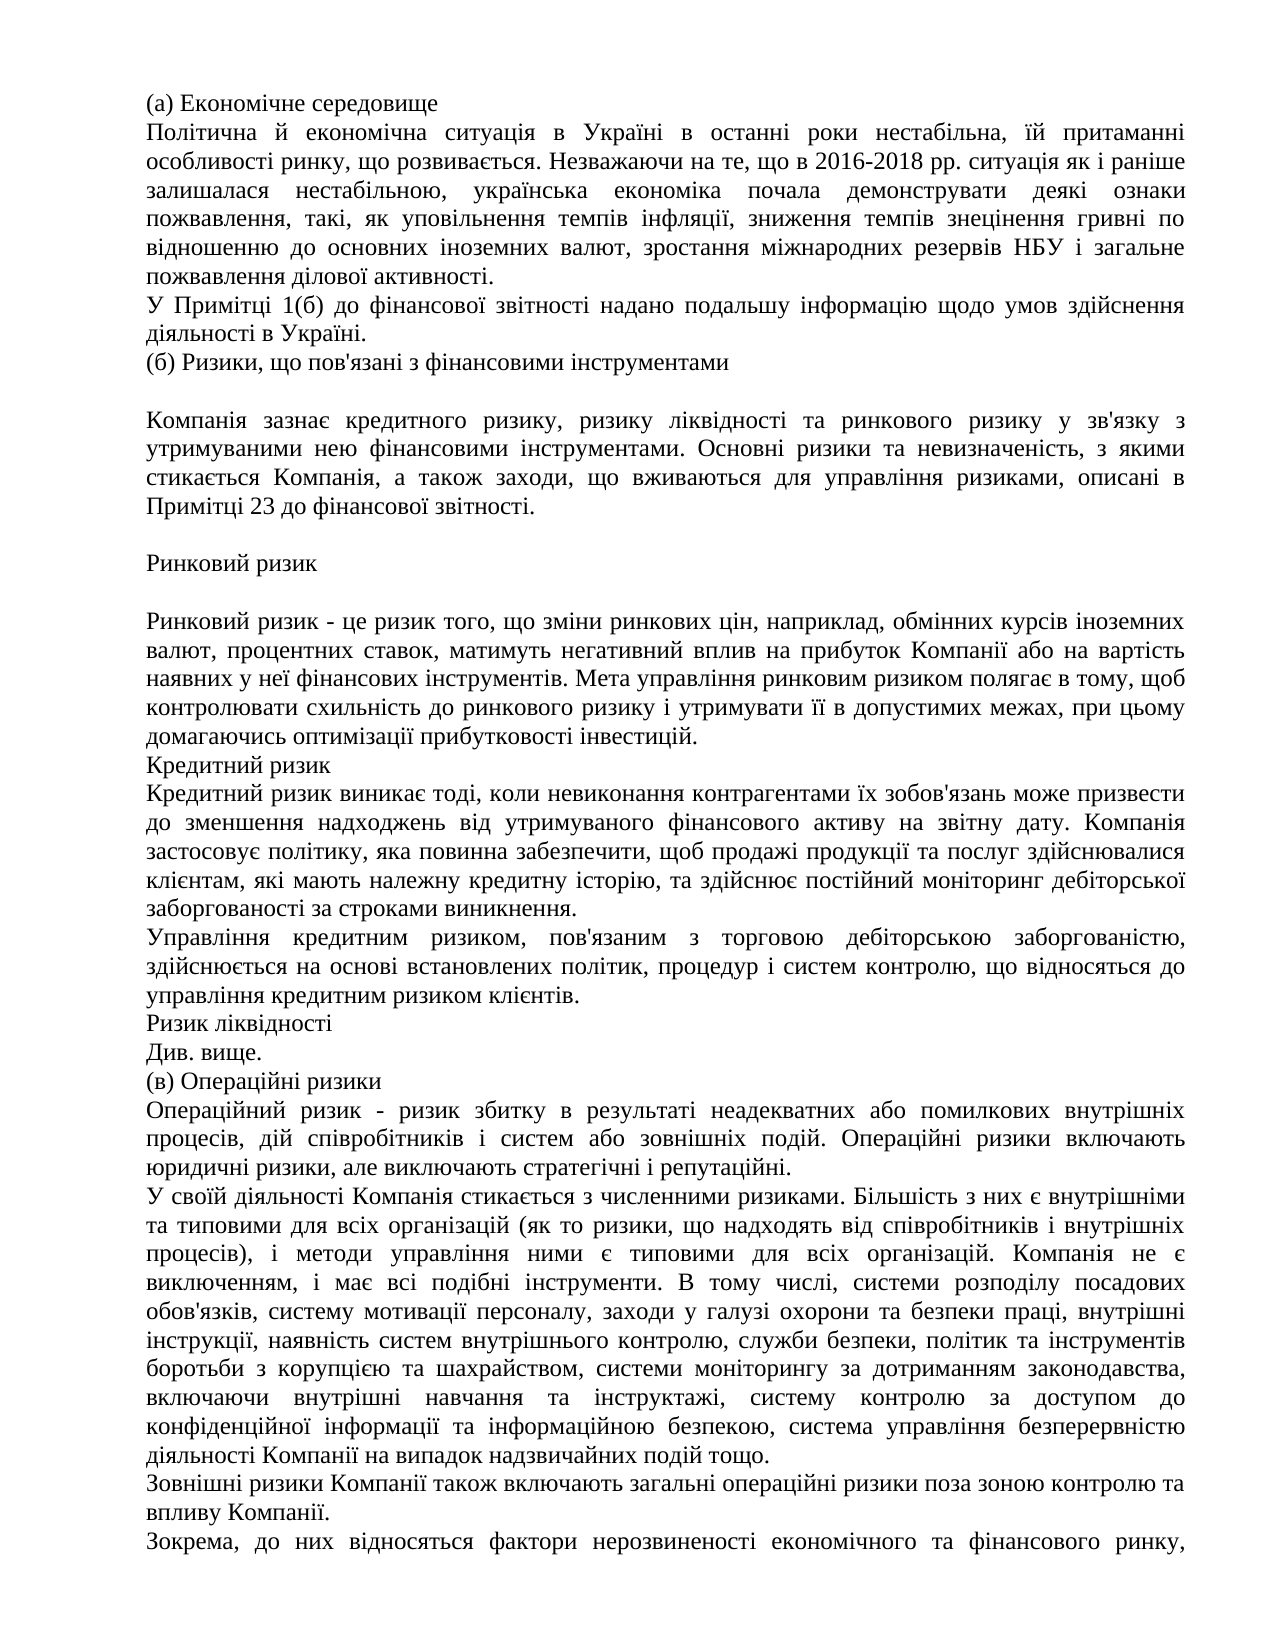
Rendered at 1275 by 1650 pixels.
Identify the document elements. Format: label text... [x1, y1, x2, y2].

text (в) Операцiйнi ризики [146, 1066, 1186, 1095]
text Ризик лiквiдностi [146, 1008, 1186, 1037]
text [146, 1526, 1186, 1555]
text Ринковий ризик - це ризик того, що змiни ринкових цiн, наприклад, обмiнних курсiв iноземних валют, процентних ставок, матимуть негативний вплив на прибуток Компанiї або на вартiсть наявних у неї фiнансових iнструментiв. Мета управлiння ринковим ризиком полягає в тому, щоб контролювати схильнiсть до ринкового ризику i утримувати її в допустимих межах, при цьому домагаючись оптимiзацiї прибутковостi iнвестицiй. [146, 606, 1186, 750]
text Управлiння кредитним ризиком, пов'язаним з торговою дебiторською заборгованiстю, здiйснюється на основi встановлених полiтик, процедур i систем контролю, що вiдносяться до управлiння кредитним ризиком клiєнтiв. [146, 922, 1186, 1008]
text Ринковий ризик [146, 548, 1186, 577]
text У Примiтцi 1(б) до фiнансової звiтностi надано подальшу iнформацiю щодо умов здiйснення дiяльностi в Українi. [146, 290, 1186, 347]
text Кредитний ризик виникає тодi, коли невиконання контрагентами їх зобов'язань може призвести до зменшення надходжень вiд утримуваного фiнансового активу на звiтну дату. Компанiя застосовує полiтику, яка повинна забезпечити, щоб продажi продукцiї та послуг здiйснювалися клiєнтам, якi мають належну кредитну iсторiю, та здiйснює постiйний монiторинг дебiторської заборгованостi за строками виникнення. [146, 778, 1186, 922]
text Кредитний ризик [146, 750, 1186, 778]
text Полiтична й економiчна ситуацiя в Українi в останнi роки нестабiльна, їй притаманнi особливостi ринку, що розвивається. Незважаючи на те, що в 2016-2018 рр. ситуацiя як i ранiше залишалася нестабiльною, українська економiка почала демонструвати деякi ознаки пожвавлення, такi, як уповiльнення темпiв iнфляцiї, зниження темпiв знецiнення гривнi по вiдношенню до основних iноземних валют, зростання мiжнародних резервiв НБУ i загальне пожвавлення дiлової активностi. [146, 117, 1186, 290]
text Див. вище. [146, 1037, 1186, 1066]
text Операцiйний ризик - ризик збитку в результатi неадекватних або помилкових внутрiшнiх процесiв, дiй спiвробiтникiв i систем або зовнiшнiх подiй. Операцiйнi ризики включають юридичнi ризики, але виключають стратегiчнi i репутацiйнi. [146, 1095, 1186, 1181]
text (а) Економiчне середовище [146, 88, 1186, 117]
text Зовнiшнi ризики Компанiї також включають загальнi операцiйнi ризики поза зоною контролю та впливу Компанiї. [146, 1468, 1186, 1526]
text У своїй дiяльностi Компанiя стикається з численними ризиками. Бiльшiсть з них є внутрiшнiми та типовими для всiх органiзацiй (як то ризики, що надходять вiд спiвробiтникiв i внутрiшнiх процесiв), i методи управлiння ними є типовими для всiх органiзацiй. Компанiя не є виключенням, i має всi подiбнi iнструменти. В тому числi, системи розподiлу посадових обов'язкiв, систему мотивацiї персоналу, заходи у галузi охорони та безпеки працi, внутрiшнi iнструкцiї, наявнiсть систем внутрiшнього контролю, служби безпеки, полiтик та iнструментiв боротьби з корупцiєю та шахрайством, системи монiторингу за дотриманням законодавства, включаючи внутрiшнi навчання та iнструктажi, систему контролю за доступом до конфiденцiйної iнформацiї та iнформацiйною безпекою, система управлiння безперервнiстю дiяльностi Компанiї на випадок надзвичайних подiй тощо. [146, 1181, 1186, 1468]
text Компанiя зазнає кредитного ризику, ризику лiквiдностi та ринкового ризику у зв'язку з утримуваними нею фiнансовими iнструментами. Основнi ризики та невизначенiсть, з якими стикається Компанiя, а також заходи, що вживаються для управлiння ризиками, описанi в Примiтцi 23 до фiнансової звiтностi. [146, 405, 1186, 520]
text (б) Ризики, що пов'язанi з фiнансовими iнструментами [146, 347, 1186, 376]
